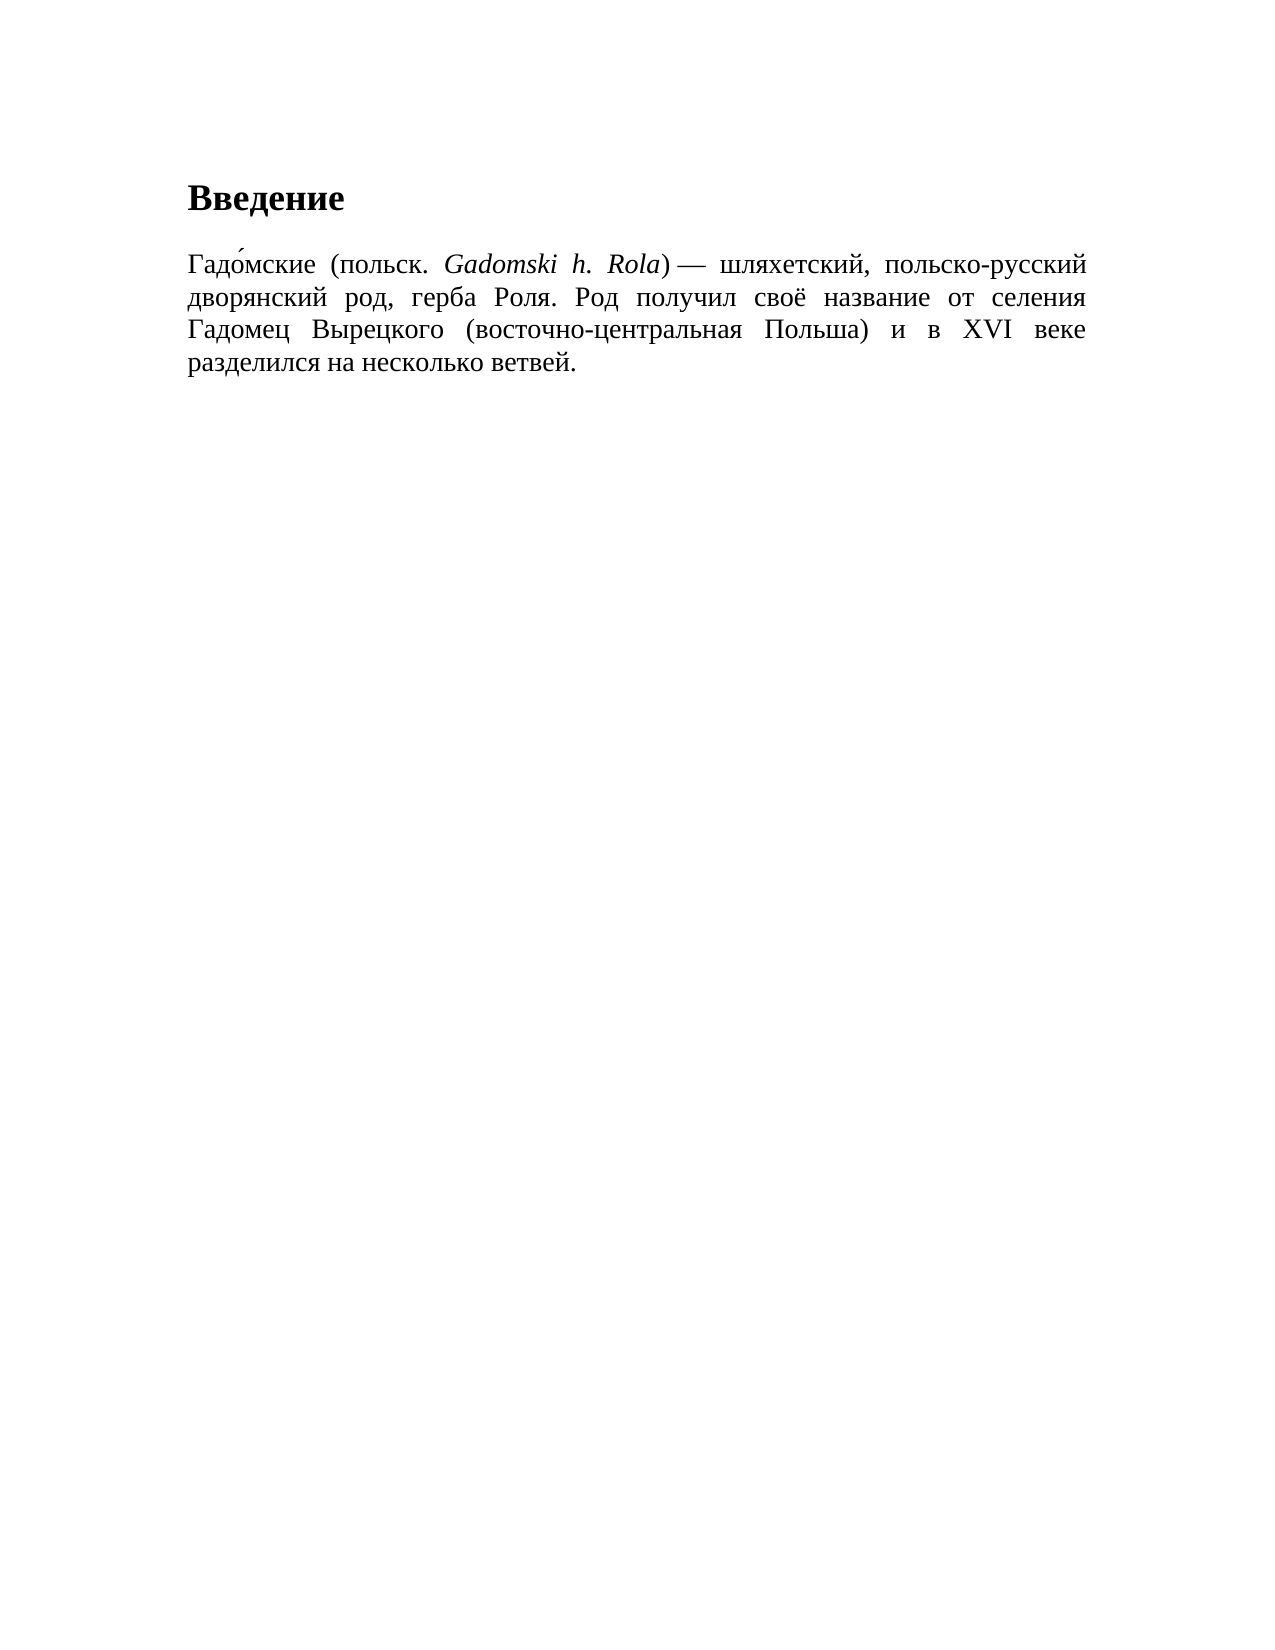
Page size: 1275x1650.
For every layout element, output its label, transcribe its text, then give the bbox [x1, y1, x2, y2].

list Введение [187, 175, 1087, 218]
text Гадо́мские (польск. Gadomski h. Rola) — шляхетский, польско-русский дворянский род, герба Роля. Род получил своё название от селения Гадомец Вырецкого (восточно-центральная Польша) и в XVI веке разделился на несколько ветвей. [187, 248, 1087, 377]
